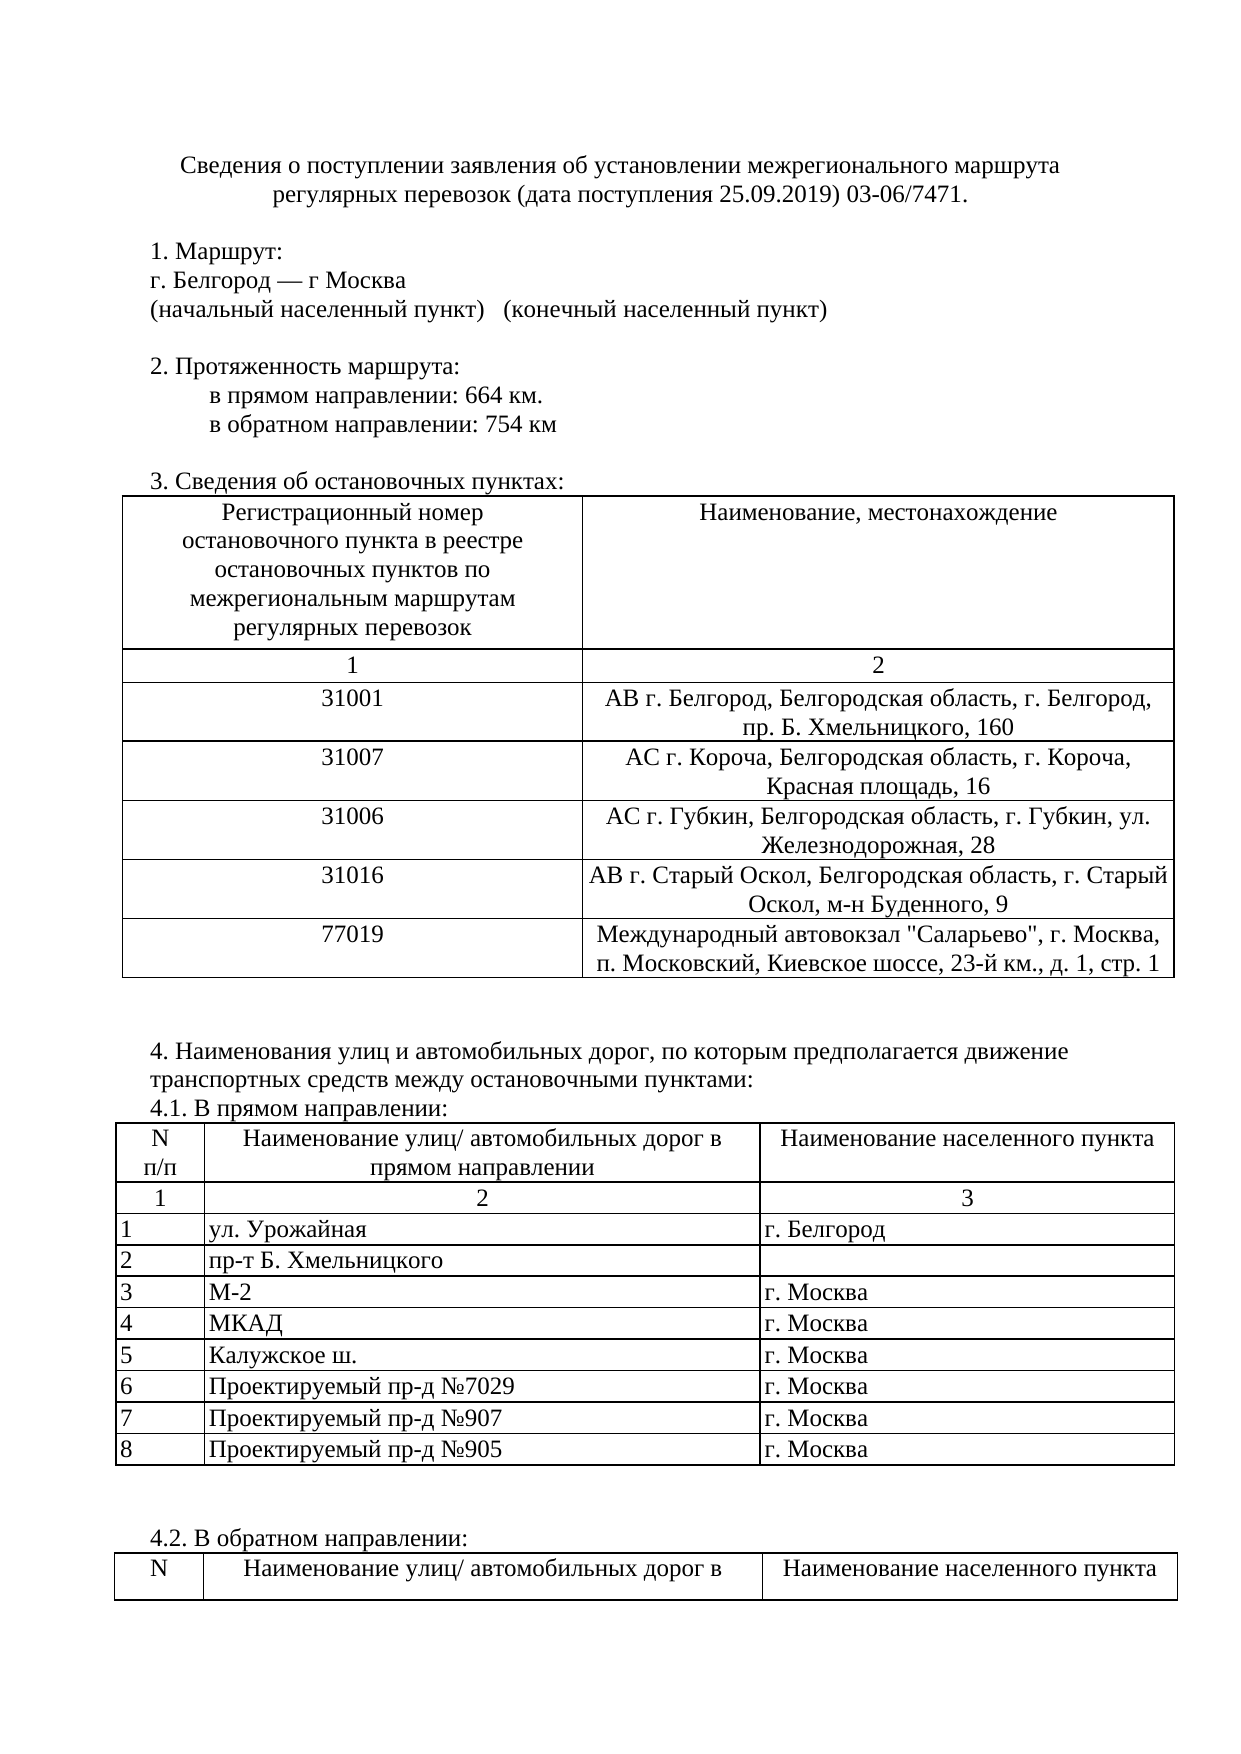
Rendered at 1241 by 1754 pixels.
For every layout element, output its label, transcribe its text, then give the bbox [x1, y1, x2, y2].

table_cell 2 [205, 1183, 759, 1212]
table_cell пр-т Б. Хмельницкого [205, 1246, 759, 1275]
table_cell М-2 [205, 1277, 759, 1307]
table_cell г. Москва [761, 1434, 1174, 1464]
table_cell МКАД [205, 1308, 759, 1338]
table_cell 31001 [123, 683, 582, 740]
table_cell 5 [117, 1340, 204, 1370]
text (начальный населенный пункт) (конечный населенный пункт) [150, 294, 1090, 322]
table_cell 31007 [123, 742, 582, 799]
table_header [763, 1554, 1177, 1599]
table_cell АС г. Короча, Белгородская область, г. Короча, Красная площадь, 16 [583, 742, 1173, 799]
table_header Наименование населенного пункта [761, 1124, 1174, 1181]
text 3. Сведения об остановочных пунктах: [150, 466, 1090, 495]
table_header Регистрационный номер остановочного пункта в реестре остановочных пунктов по межрегиональным маршрутам регулярных перевозок [123, 497, 582, 648]
table_cell 31016 [123, 860, 582, 918]
table_cell Международный автовокзал "Саларьево", г. Москва, п. Московский, Киевское шоссе, 23-й км., д. 1, стр. 1 [583, 919, 1173, 977]
text 4.1. В прямом направлении: [150, 1093, 1090, 1122]
text 4. Наименования улиц и автомобильных дорог, по которым предполагается движение транспортных средств между остановочными пунктами: [150, 1036, 1090, 1093]
text г. Белгород — г Москва [150, 265, 1090, 294]
table_cell 2 [583, 650, 1173, 681]
table_header Наименование улиц/ автомобильных дорог в прямом направлении [205, 1124, 759, 1181]
table_cell 77019 [123, 919, 582, 977]
table_header Наименование, местонахождение [583, 497, 1173, 648]
table_cell АВ г. Белгород, Белгородская область, г. Белгород, пр. Б. Хмельницкого, 160 [583, 683, 1173, 740]
text в обратном направлении: 754 км [150, 409, 1090, 437]
text Сведения о поступлении заявления об установлении межрегионального маршрута регулярных перевозок (дата поступления 25.09.2019) 03-06/7471. [150, 150, 1090, 207]
table_cell г. Москва [761, 1308, 1174, 1338]
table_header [204, 1554, 762, 1599]
table_cell 3 [117, 1277, 204, 1307]
table_cell г. Москва [761, 1277, 1174, 1307]
table_cell 3 [761, 1183, 1174, 1212]
table_cell 7 [117, 1403, 204, 1433]
table_cell АС г. Губкин, Белгородская область, г. Губкин, ул. Железнодорожная, 28 [583, 801, 1173, 858]
table_cell Проектируемый пр-д №7029 [205, 1371, 759, 1401]
table_cell 6 [117, 1371, 204, 1401]
table_cell Проектируемый пр-д №905 [205, 1434, 759, 1464]
table_cell 1 [117, 1183, 204, 1212]
table_cell 8 [117, 1434, 204, 1464]
table_cell 2 [117, 1246, 204, 1275]
text 4.2. В обратном направлении: [150, 1523, 1090, 1552]
table_cell Проектируемый пр-д №907 [205, 1403, 759, 1433]
table_cell г. Москва [761, 1371, 1174, 1401]
text 1. Маршрут: [150, 236, 1090, 265]
table_header N п/п [117, 1124, 204, 1181]
table_cell 4 [117, 1308, 204, 1338]
text 2. Протяженность маршрута: [150, 351, 1090, 380]
table_cell 31006 [123, 801, 582, 858]
table_cell г. Москва [761, 1403, 1174, 1433]
table_header N п/п [115, 1554, 203, 1599]
text в прямом направлении: 664 км. [150, 380, 1090, 409]
table_cell г. Москва [761, 1340, 1174, 1370]
table_cell ул. Урожайная [205, 1214, 759, 1244]
table_cell 1 [123, 650, 582, 681]
table_cell 1 [117, 1214, 204, 1244]
table_cell Калужское ш. [205, 1340, 759, 1370]
table_cell АВ г. Старый Оскол, Белгородская область, г. Старый Оскол, м-н Буденного, 9 [583, 860, 1173, 918]
table_cell [761, 1246, 1174, 1275]
table_cell г. Белгород [761, 1214, 1174, 1244]
